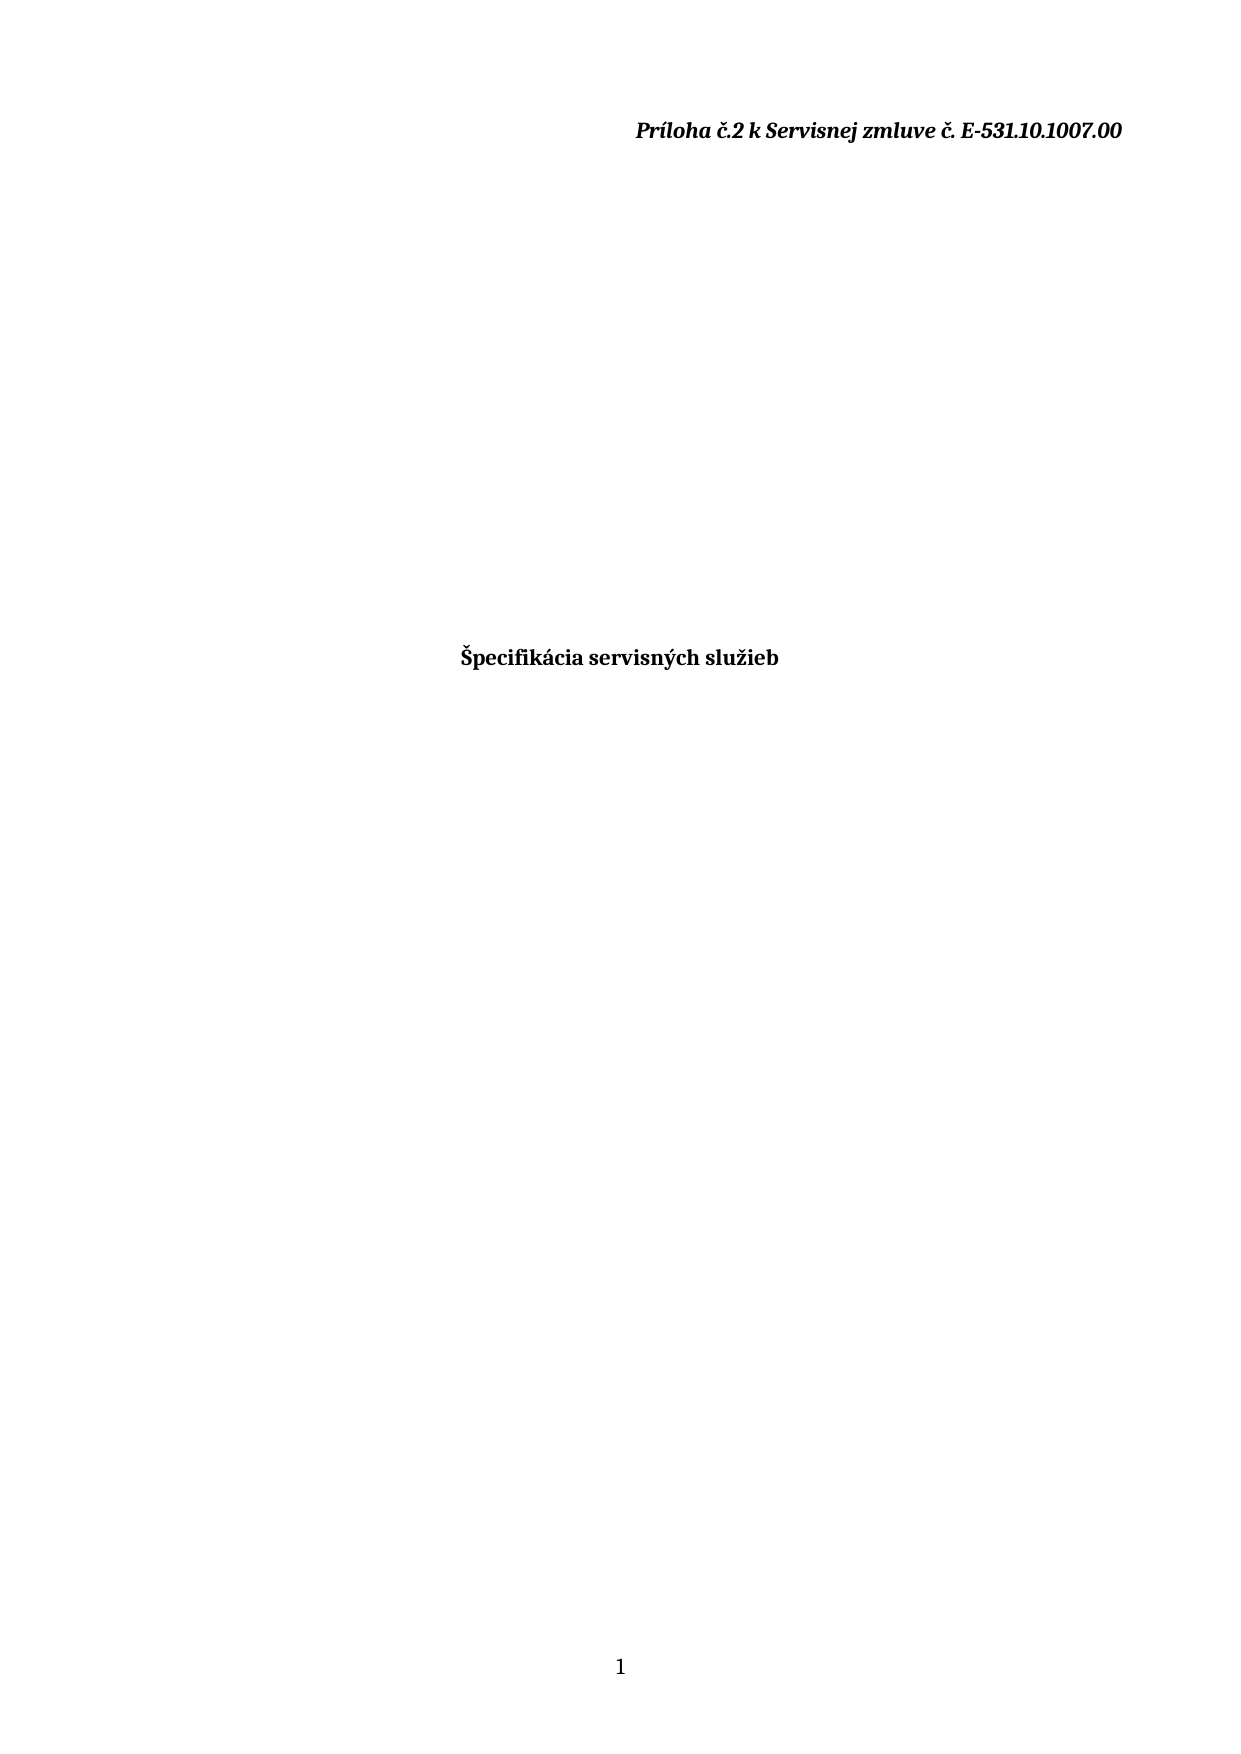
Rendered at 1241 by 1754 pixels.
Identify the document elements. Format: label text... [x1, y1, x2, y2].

text Špecifikácia servisných služieb [118, 645, 1122, 672]
text Príloha č.2 k Servisnej zmluve č. E-531.10.1007.00 [340, 118, 1122, 144]
